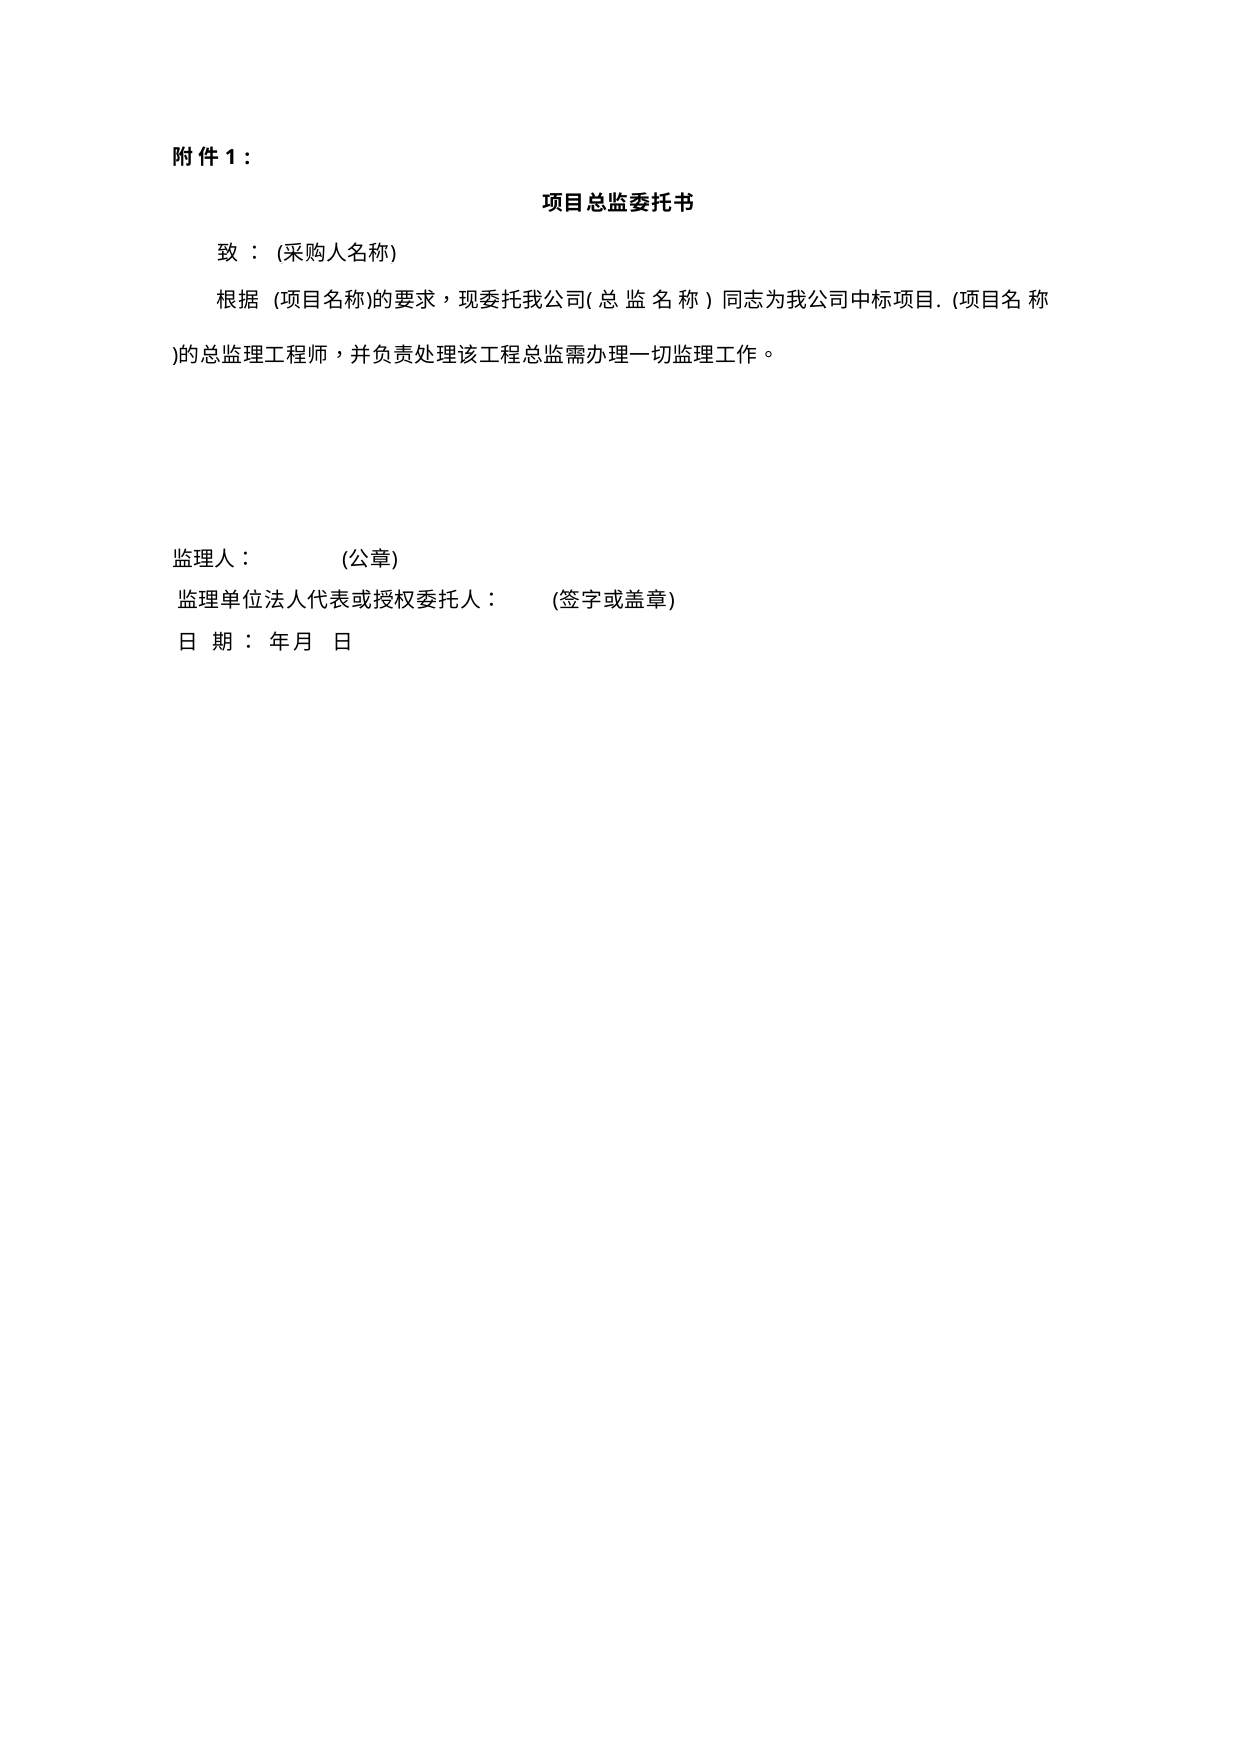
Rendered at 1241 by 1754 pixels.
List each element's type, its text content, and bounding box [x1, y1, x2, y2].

text 项目总监委托书 [542, 190, 1069, 216]
text 致 ： (采购人名称) [218, 239, 1069, 266]
text 日 期 ： 年 月 日 [177, 628, 1069, 654]
text 监理人： (公章) [172, 545, 1069, 572]
text 附 件 1 : [172, 143, 1069, 170]
text 监理单位法人代表或授权委托人： (签字或盖章) [177, 586, 1069, 612]
text 根据 (项目名称)的要求，现委托我公司( 总 监 名 称 ) 同志为我公司中标项目. (项目名 称 )的总监理工程师，并负责处理该工程总监需办理一切监理工作。 [172, 285, 1069, 369]
